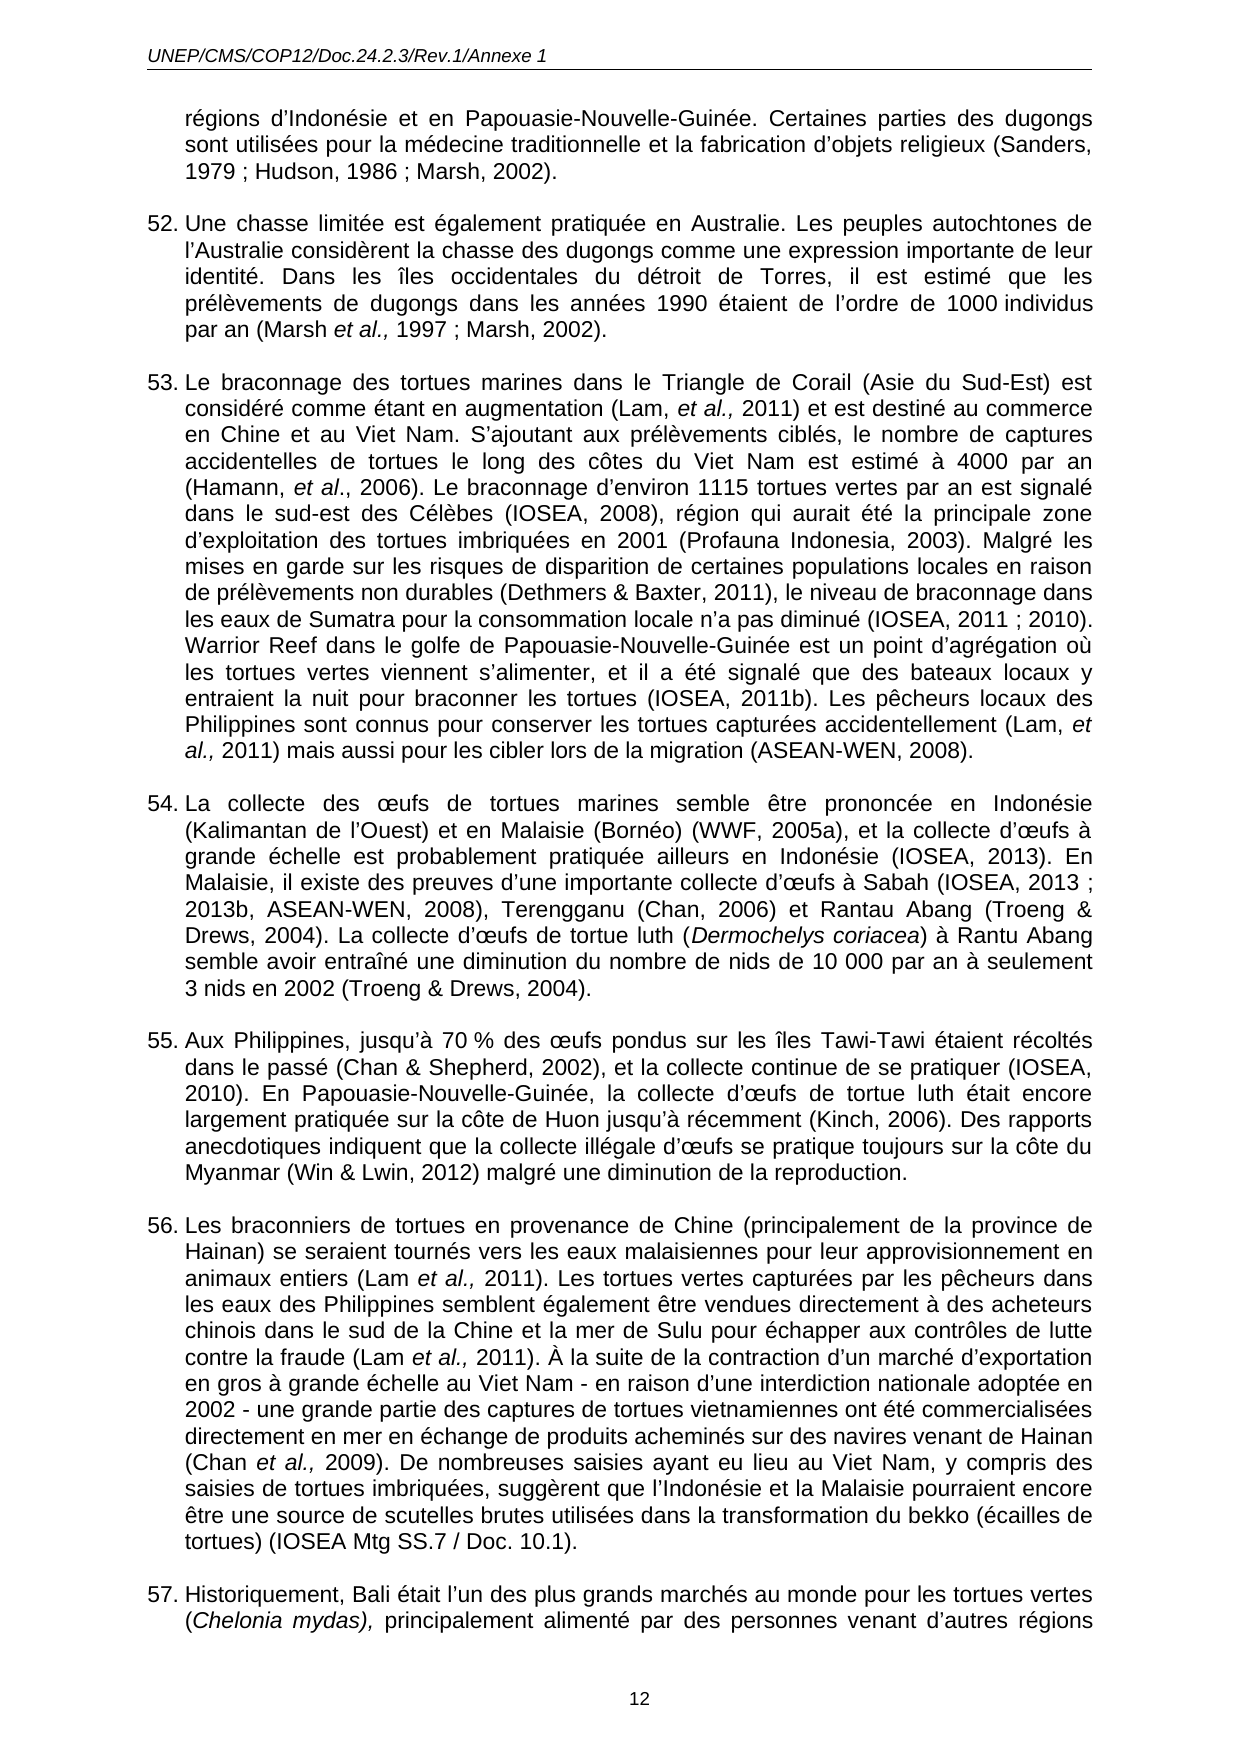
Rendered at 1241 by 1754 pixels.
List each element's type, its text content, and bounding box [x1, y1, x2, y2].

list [147, 105, 1093, 184]
list Le braconnage des tortues marines dans le Triangle de Corail (Asie du Sud-Est) est considéré comme étant en augmentation (Lam, et al., 2011) et est destiné au commerce en Chine et au Viet Nam. S’ajoutant aux prélèvements ciblés, le nombre de captures accidentelles de tortues le long des côtes du Viet Nam est estimé à 4000 par an (Hamann, et al., 2006). Le braconnage d’environ 1115 tortues vertes par an est signalé dans le sud-est des Célèbes (IOSEA, 2008), région qui aurait été la principale zone d’exploitation des tortues imbriquées en 2001 (Profauna Indonesia, 2003). Malgré les mises en garde sur les risques de disparition de certaines populations locales en raison de prélèvements non durables (Dethmers & Baxter, 2011), le niveau de braconnage dans les eaux de Sumatra pour la consommation locale n’a pas diminué (IOSEA, 2011 ; 2010). Warrior Reef dans le golfe de Papouasie-Nouvelle-Guinée est un point d’agrégation où les tortues vertes viennent s’alimenter, et il a été signalé que des bateaux locaux y entraient la nuit pour braconner les tortues (IOSEA, 2011b). Les pêcheurs locaux des Philippines sont connus pour conserver les tortues capturées accidentellement (Lam, et al., 2011) mais aussi pour les cibler lors de la migration (ASEAN-WEN, 2008). [147, 368, 1093, 764]
list Les braconniers de tortues en provenance de Chine (principalement de la province de Hainan) se seraient tournés vers les eaux malaisiennes pour leur approvisionnement en animaux entiers (Lam et al., 2011). Les tortues vertes capturées par les pêcheurs dans les eaux des Philippines semblent également être vendues directement à des acheteurs chinois dans le sud de la Chine et la mer de Sulu pour échapper aux contrôles de lutte contre la fraude (Lam et al., 2011). À la suite de la contraction d’un marché d’exportation en gros à grande échelle au Viet Nam - en raison d’une interdiction nationale adoptée en 2002 - une grande partie des captures de tortues vietnamiennes ont été commercialisées directement en mer en échange de produits acheminés sur des navires venant de Hainan (Chan et al., 2009). De nombreuses saisies ayant eu lieu au Viet Nam, y compris des saisies de tortues imbriquées, suggèrent que l’Indonésie et la Malaisie pourraient encore être une source de scutelles brutes utilisées dans la transformation du bekko (écailles de tortues) (IOSEA Mtg SS.7 / Doc. 10.1). [147, 1212, 1093, 1554]
list Une chasse limitée est également pratiquée en Australie. Les peuples autochtones de l’Australie considèrent la chasse des dugongs comme une expression importante de leur identité. Dans les îles occidentales du détroit de Torres, il est estimé que les prélèvements de dugongs dans les années 1990 étaient de l’ordre de 1000 individus par an (Marsh et al., 1997 ; Marsh, 2002). [147, 210, 1093, 342]
list La collecte des œufs de tortues marines semble être prononcée en Indonésie (Kalimantan de l’Ouest) et en Malaisie (Bornéo) (WWF, 2005a), et la collecte d’œufs à grande échelle est probablement pratiquée ailleurs en Indonésie (IOSEA, 2013). En Malaisie, il existe des preuves d’une importante collecte d’œufs à Sabah (IOSEA, 2013 ; 2013b, ASEAN-WEN, 2008), Terengganu (Chan, 2006) et Rantau Abang (Troeng & Drews, 2004). La collecte d’œufs de tortue luth (Dermochelys coriacea) à Rantu Abang semble avoir entraîné une diminution du nombre de nids de 10 000 par an à seulement 3 nids en 2002 (Troeng & Drews, 2004). [147, 790, 1093, 1001]
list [147, 1581, 1093, 1633]
list Aux Philippines, jusqu’à 70 % des œufs pondus sur les îles Tawi-Tawi étaient récoltés dans le passé (Chan & Shepherd, 2002), et la collecte continue de se pratiquer (IOSEA, 2010). En Papouasie-Nouvelle-Guinée, la collecte d’œufs de tortue luth était encore largement pratiquée sur la côte de Huon jusqu’à récemment (Kinch, 2006). Des rapports anecdotiques indiquent que la collecte illégale d’œufs se pratique toujours sur la côte du Myanmar (Win & Lwin, 2012) malgré une diminution de la reproduction. [147, 1027, 1093, 1186]
